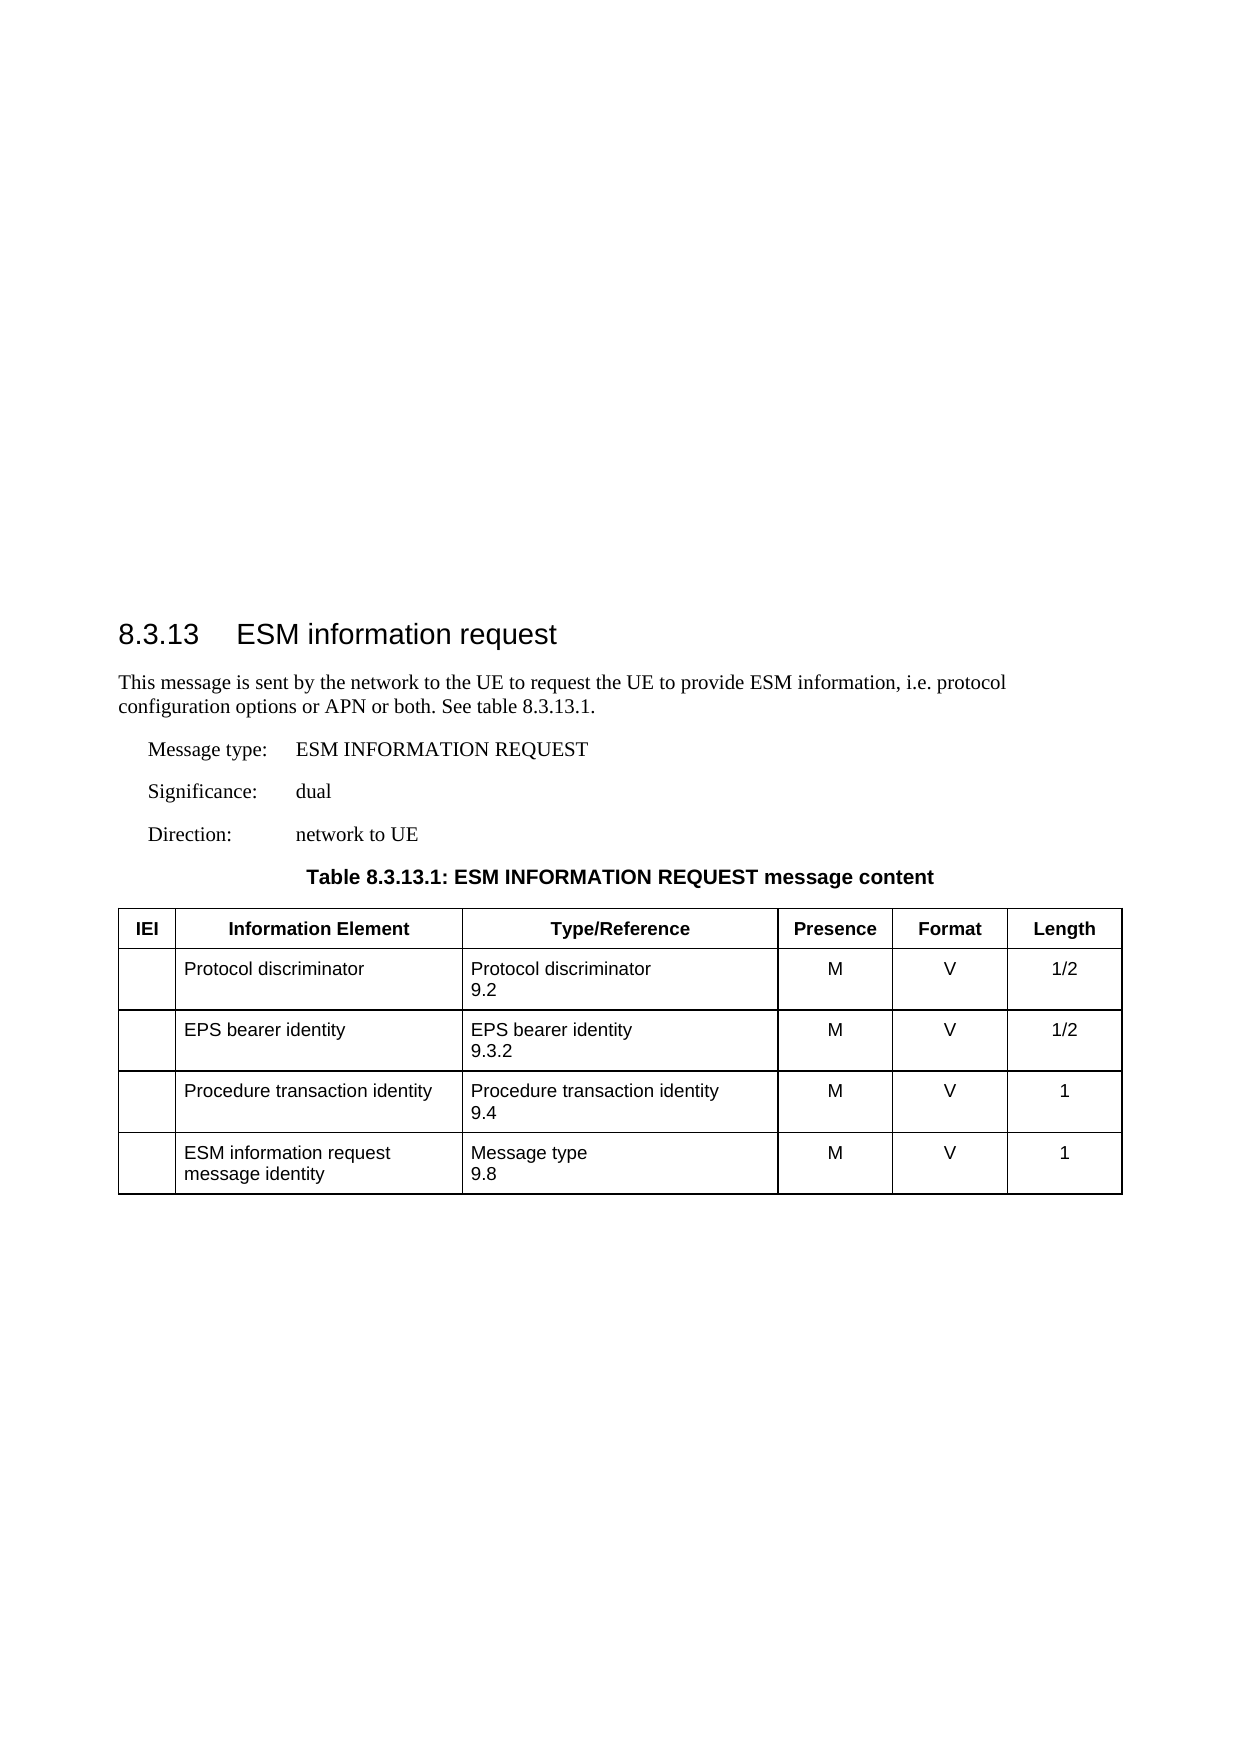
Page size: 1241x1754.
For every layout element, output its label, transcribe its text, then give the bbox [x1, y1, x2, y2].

text Table 8.3.13.1: ESM INFORMATION REQUEST message content [118, 865, 1122, 889]
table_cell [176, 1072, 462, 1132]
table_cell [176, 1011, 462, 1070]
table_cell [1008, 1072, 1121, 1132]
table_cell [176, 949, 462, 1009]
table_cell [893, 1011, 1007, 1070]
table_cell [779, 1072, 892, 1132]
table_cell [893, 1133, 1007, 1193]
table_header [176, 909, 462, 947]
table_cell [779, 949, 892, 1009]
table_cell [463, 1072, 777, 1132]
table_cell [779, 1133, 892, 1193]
subtitle 8.3.13 ESM information request [118, 617, 1122, 651]
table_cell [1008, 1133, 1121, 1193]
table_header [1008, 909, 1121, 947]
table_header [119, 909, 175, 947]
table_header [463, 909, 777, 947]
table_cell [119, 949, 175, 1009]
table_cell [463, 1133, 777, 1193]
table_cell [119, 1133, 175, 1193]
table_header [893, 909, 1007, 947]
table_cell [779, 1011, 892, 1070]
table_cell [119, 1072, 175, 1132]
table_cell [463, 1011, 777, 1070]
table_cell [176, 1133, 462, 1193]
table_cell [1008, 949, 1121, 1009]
text Direction: network to UE [148, 822, 1122, 846]
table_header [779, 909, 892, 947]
text This message is sent by the network to the UE to request the UE to provide ESM information, i.e. protocol configuration options or APN or both. See table 8.3.13.1. [118, 670, 1122, 718]
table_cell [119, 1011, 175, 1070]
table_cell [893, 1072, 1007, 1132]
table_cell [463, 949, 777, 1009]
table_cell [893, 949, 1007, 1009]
text Message type: ESM INFORMATION REQUEST [148, 737, 1122, 761]
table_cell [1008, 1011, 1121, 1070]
text Significance: dual [148, 779, 1122, 803]
